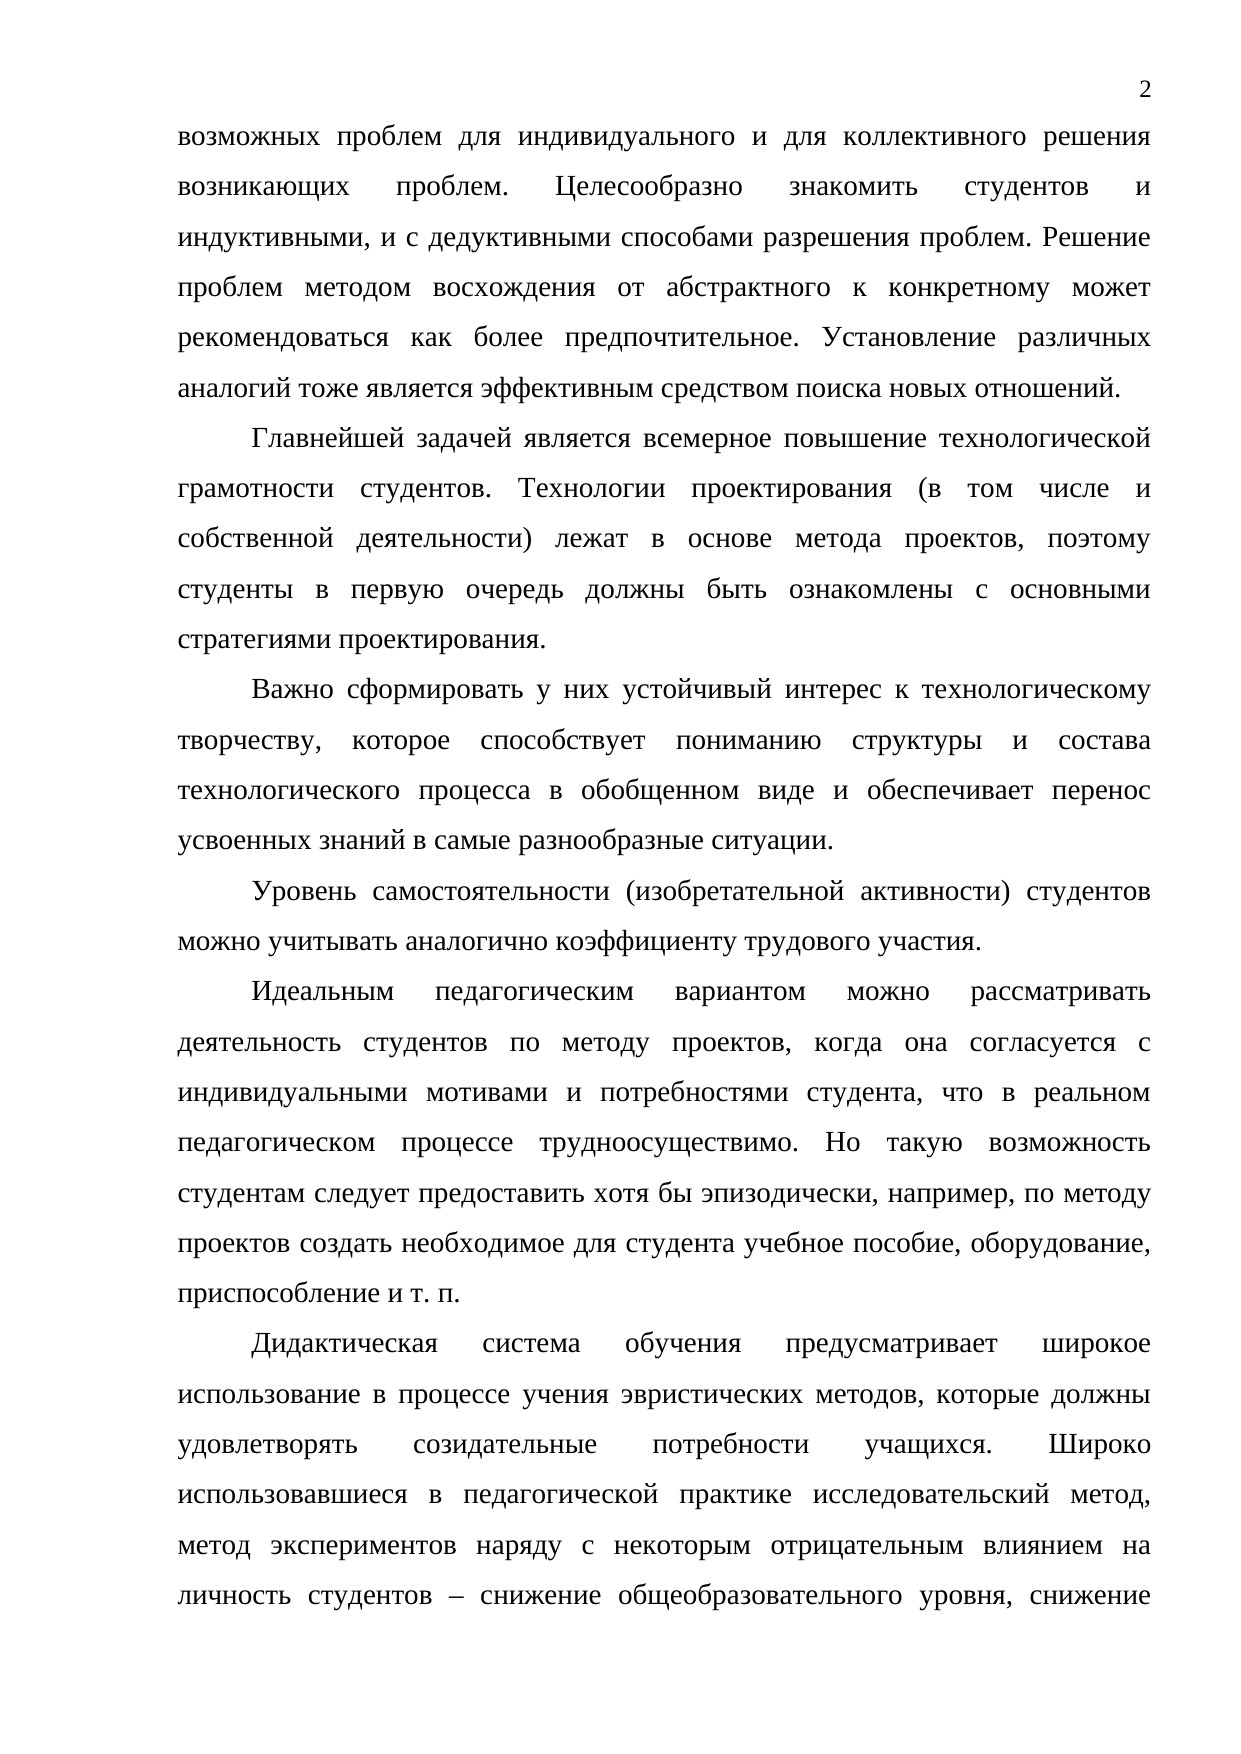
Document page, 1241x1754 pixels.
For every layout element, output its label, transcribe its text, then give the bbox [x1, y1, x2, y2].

text Главнейшей задачей является всемерное повышение технологической грамотности студентов. Технологии проектирования (в том числе и собственной деятельности) лежат в основе метода проектов, поэтому студенты в первую очередь должны быть ознакомлены с основными стратегиями проектирования. [177, 420, 1152, 655]
text Важно сформировать у них устойчивый интерес к технологическому творчеству, которое способствует пониманию структуры и состава технологического процесса в обобщенном виде и обеспечивает перенос усвоенных знаний в самые разнообразные ситуации. [177, 672, 1152, 856]
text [177, 118, 1152, 403]
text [177, 1326, 1152, 1611]
text Уровень самостоятельности (изобретательной активности) студентов можно учитывать аналогично коэффициенту трудового участия. [177, 873, 1152, 957]
text Идеальным педагогическим вариантом можно рассматривать деятельность студентов по методу проектов, когда она согласуется с индивидуальными мотивами и потребностями студента, что в реальном педагогическом процессе трудноосуществимо. Но такую возможность студентам следует предоставить хотя бы эпизодически, например, по методу проектов создать необходимое для студента учебное пособие, оборудование, приспособление и т. п. [177, 973, 1152, 1309]
